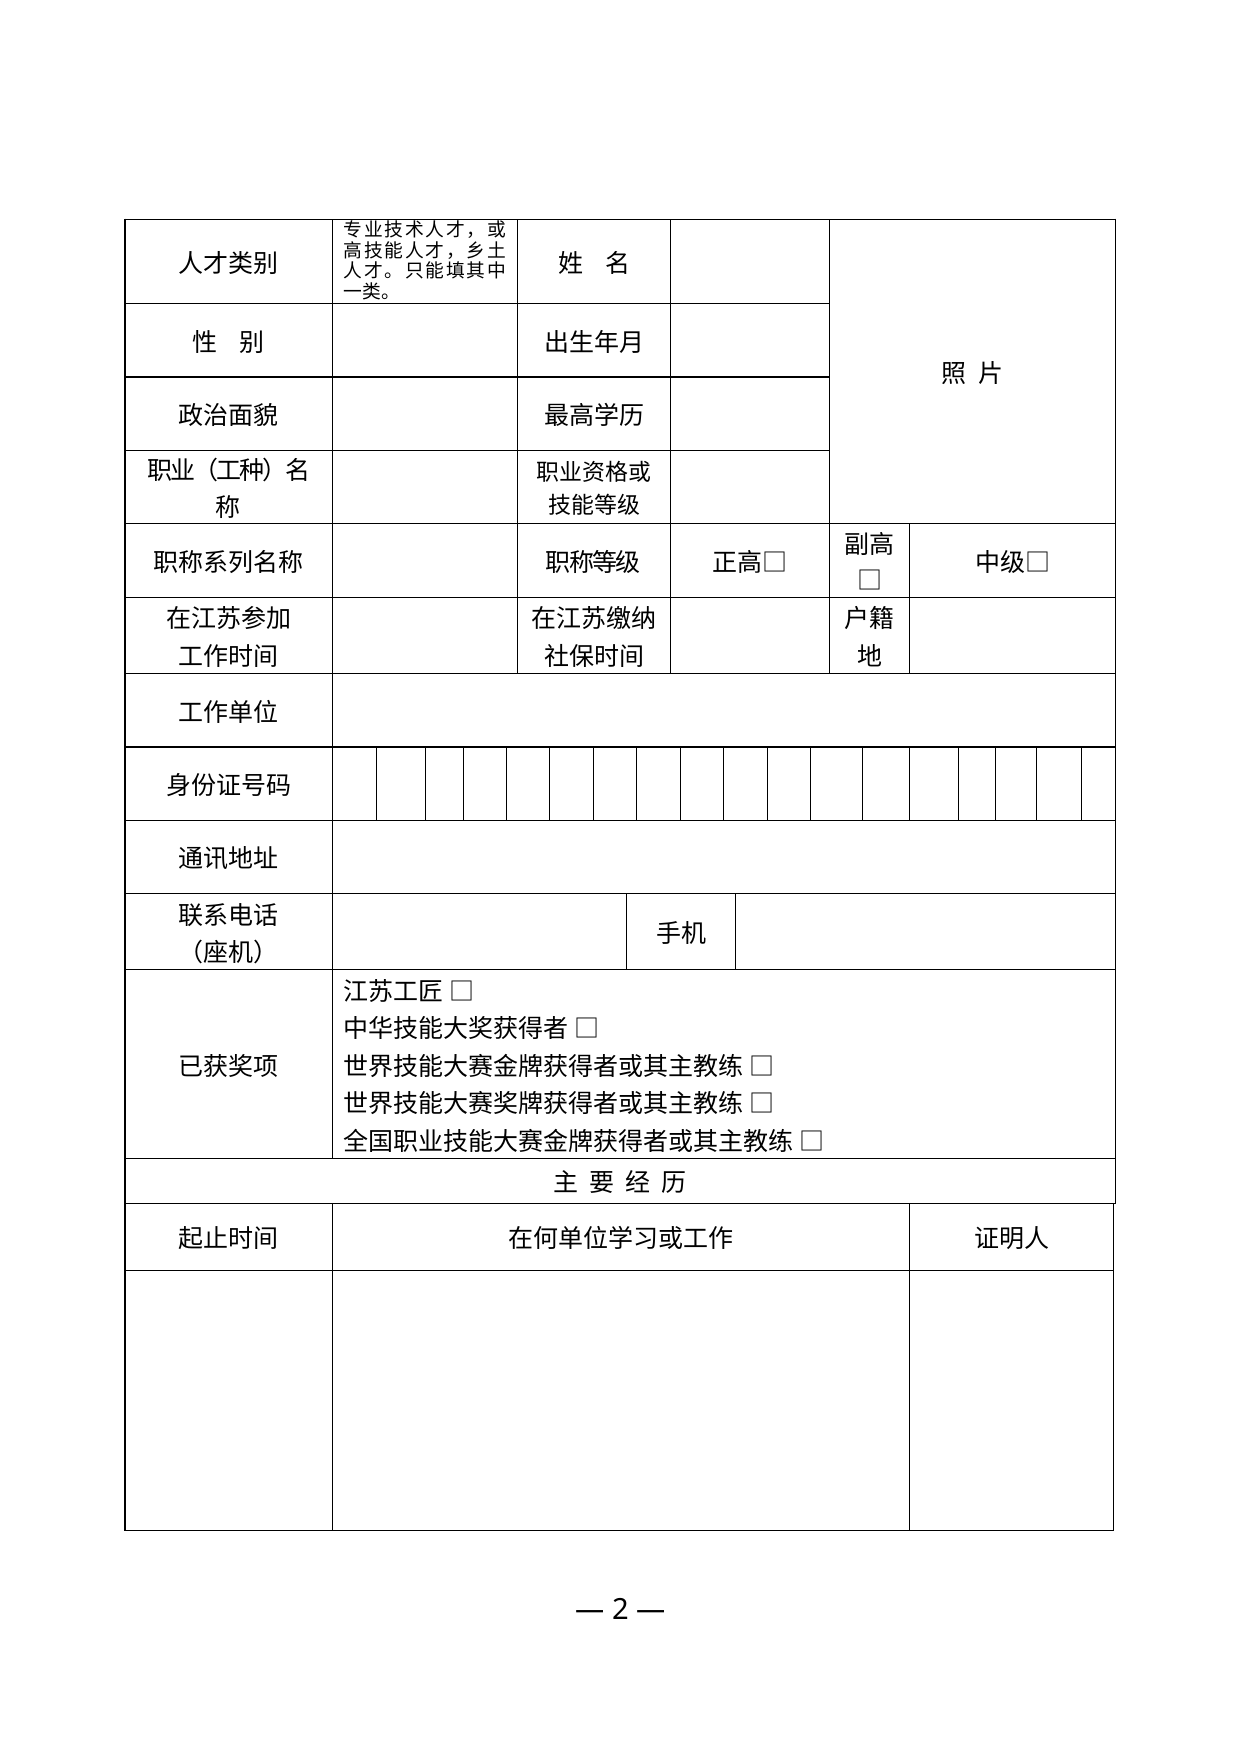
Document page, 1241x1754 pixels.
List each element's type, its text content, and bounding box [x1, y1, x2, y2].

table_cell [550, 748, 593, 820]
table_cell [910, 748, 958, 820]
table_cell [594, 748, 636, 820]
table_cell [671, 451, 829, 523]
table_cell 中级□ [910, 524, 1115, 597]
table_cell 在何单位学习或工作 [333, 1204, 909, 1269]
table_cell 通讯地址 [126, 821, 332, 893]
table_cell [1037, 748, 1081, 820]
table_cell [768, 748, 810, 820]
table_cell [910, 598, 1115, 673]
table_cell 在江苏缴纳社保时间 [518, 598, 670, 673]
table_cell [333, 378, 517, 450]
table_cell 性 别 [126, 304, 332, 376]
table_cell [333, 1271, 909, 1530]
table_cell [996, 748, 1036, 820]
table_cell [671, 598, 829, 673]
table_cell 职称等级 [518, 524, 670, 597]
table_cell [464, 748, 506, 820]
table_cell [959, 748, 995, 820]
table_header 姓 名 [518, 220, 670, 303]
table_cell 职业（工种）名称 [126, 451, 332, 523]
table_cell [333, 451, 517, 523]
table_header 人才类别 [126, 220, 332, 303]
table_cell [736, 894, 1115, 969]
table_cell [333, 674, 1115, 746]
table_header 照 片 [830, 220, 1115, 523]
table_cell 副高□ [830, 524, 909, 597]
table_cell 户籍地 [830, 598, 909, 673]
table_cell [333, 894, 626, 969]
table_cell 江苏工匠 □ 中华技能大奖获得者 □ 世界技能大赛金牌获得者或其主教练 □ 世界技能大赛奖牌获得者或其主教练 □ 全国职业技能大赛金牌获得者或其主教练 □ [333, 970, 1115, 1158]
table_cell 已获奖项 [126, 970, 332, 1158]
table_cell [333, 304, 517, 376]
table_cell 政治面貌 [126, 378, 332, 450]
table_cell 起止时间 [126, 1204, 332, 1269]
table_cell 主 要 经 历 [126, 1159, 1115, 1203]
table_cell 最高学历 [518, 378, 670, 450]
table_cell 正高□ [671, 524, 829, 597]
table_cell 在江苏参加 工作时间 [126, 598, 332, 673]
table_header [671, 220, 829, 303]
table_cell [637, 748, 680, 820]
table_cell 证明人 [910, 1204, 1113, 1269]
table_cell 手机 [627, 894, 735, 969]
table_cell [333, 748, 376, 820]
table_cell [681, 748, 723, 820]
table_cell [426, 748, 463, 820]
table_cell [1082, 748, 1115, 820]
table_cell 联系电话 （座机） [126, 894, 332, 969]
table_cell [811, 748, 862, 820]
table_cell [671, 304, 829, 376]
table_cell [333, 598, 517, 673]
table_header 专业技术人才，或高技能人才，乡土人才。只能填其中一类。 [333, 220, 517, 303]
table_cell [333, 524, 517, 597]
table_cell [126, 1271, 332, 1530]
table_cell [724, 748, 767, 820]
table_cell 职业资格或技能等级 [518, 451, 670, 523]
table_cell 身份证号码 [126, 748, 332, 820]
table_cell 职称系列名称 [126, 524, 332, 597]
table_cell [910, 1271, 1113, 1530]
table_cell 出生年月 [518, 304, 670, 376]
table_cell [507, 748, 549, 820]
table_cell [377, 748, 425, 820]
table_cell [863, 748, 909, 820]
table_cell [333, 821, 1115, 893]
table_cell [671, 378, 829, 450]
table_cell 工作单位 [126, 674, 332, 746]
